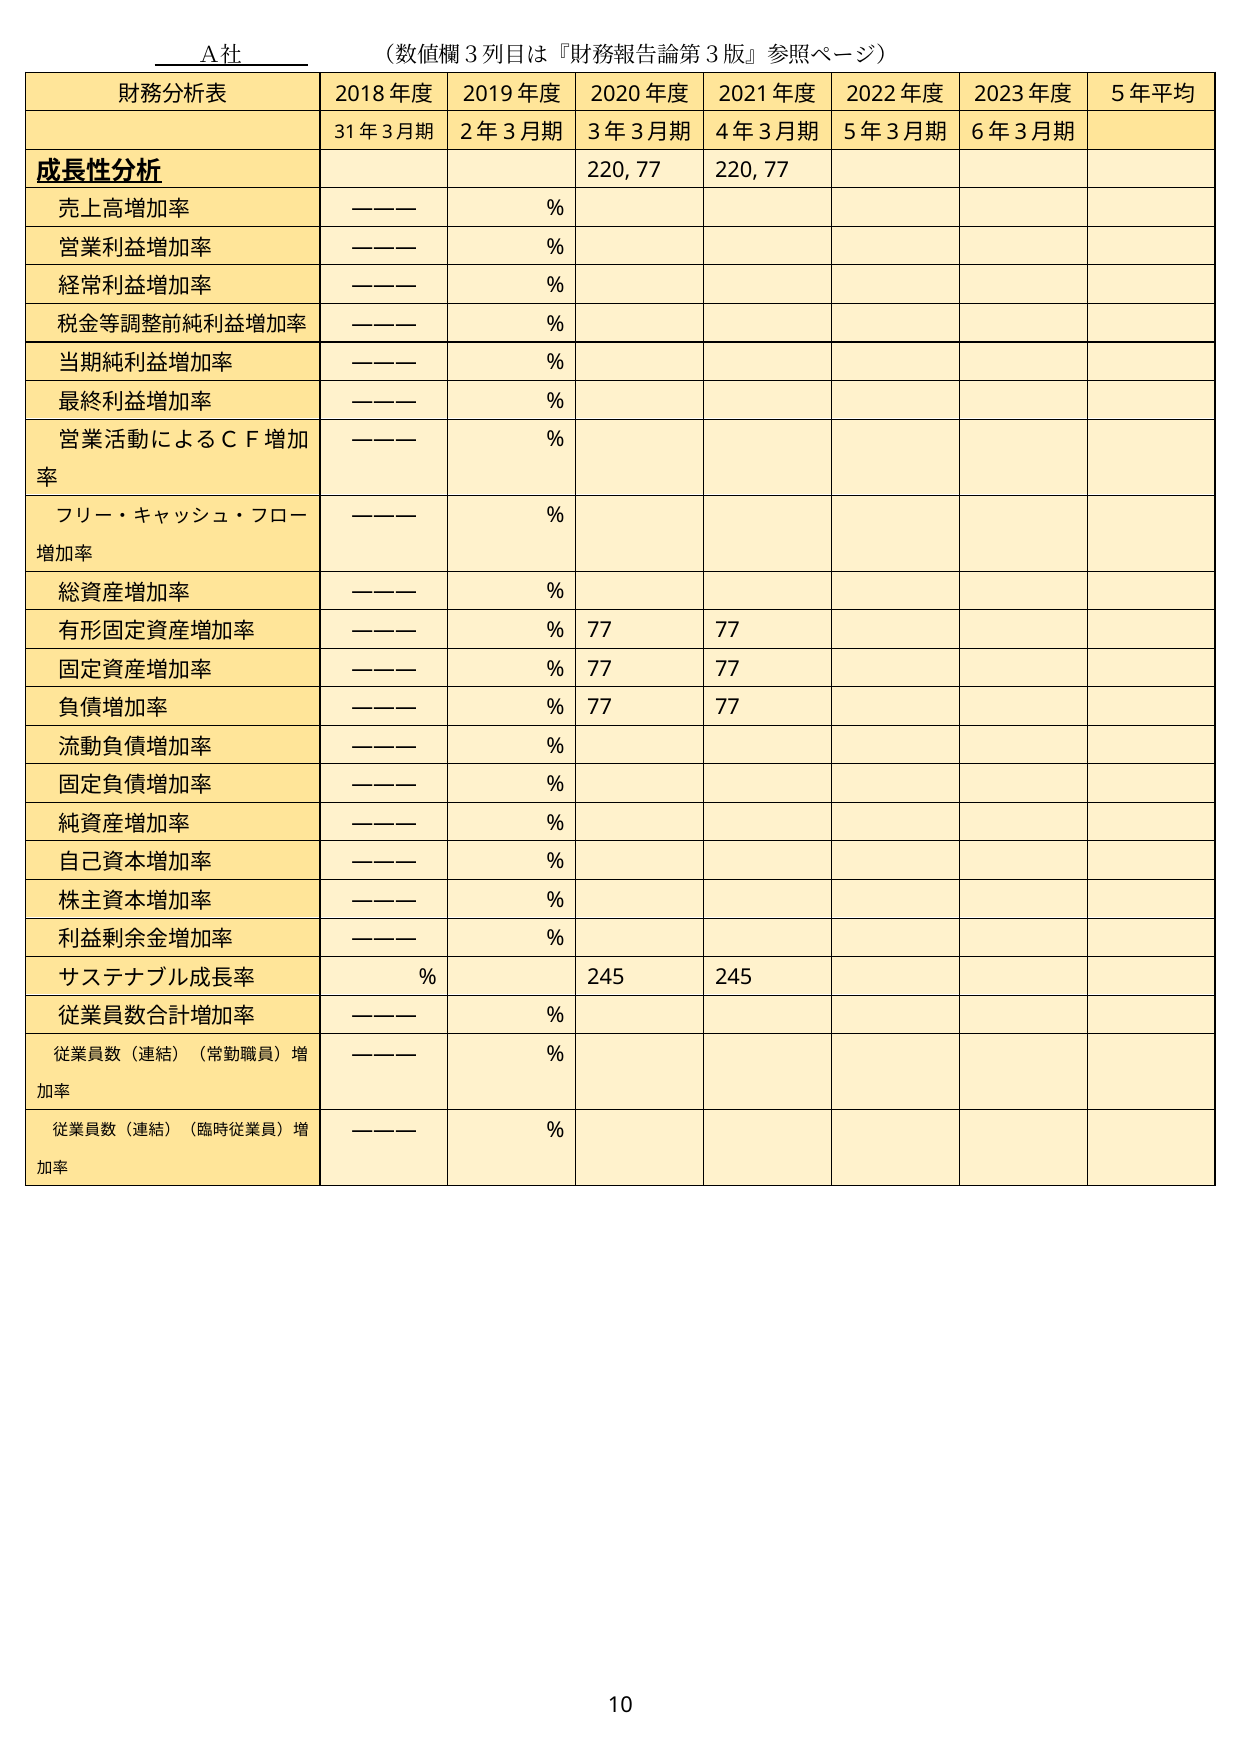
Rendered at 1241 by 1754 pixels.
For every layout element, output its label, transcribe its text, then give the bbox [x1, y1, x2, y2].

table_cell [576, 188, 703, 226]
table_cell ――― [321, 687, 447, 725]
table_cell [448, 150, 575, 187]
table_cell [1088, 265, 1214, 303]
table_cell [576, 420, 703, 494]
table_cell [960, 265, 1087, 303]
table_cell % [448, 381, 575, 418]
table_cell [1088, 304, 1214, 341]
table_header 2021年度 [704, 73, 831, 110]
table_cell [704, 764, 831, 802]
table_cell [832, 764, 959, 802]
table_cell [1088, 381, 1214, 418]
table_cell 株主資本増加率 [26, 880, 319, 917]
table_cell [832, 265, 959, 303]
table_cell % [448, 649, 575, 686]
table_cell [960, 687, 1087, 725]
table_cell [26, 111, 319, 149]
table_cell [960, 227, 1087, 264]
table_cell ――― [321, 803, 447, 840]
table_cell [960, 188, 1087, 226]
table_cell ――― [321, 188, 447, 226]
table_cell [1088, 188, 1214, 226]
table_cell [704, 919, 831, 956]
table_cell 従業員数（連結）（臨時従業員）増加率 [26, 1110, 319, 1185]
table_cell ――― [321, 919, 447, 956]
table_header 2019年度 [448, 73, 575, 110]
table_cell % [448, 265, 575, 303]
table_cell [704, 420, 831, 494]
table_cell ――― [321, 1034, 447, 1109]
table_cell 77 [704, 649, 831, 686]
table_cell [576, 265, 703, 303]
table_cell 77 [576, 687, 703, 725]
table_cell [832, 420, 959, 494]
table_cell [576, 381, 703, 418]
table_cell [704, 841, 831, 879]
table_cell [1088, 343, 1214, 380]
table_cell [832, 687, 959, 725]
table_cell [704, 572, 831, 609]
table_cell [576, 764, 703, 802]
table_cell [1088, 919, 1214, 956]
table_cell 245 [704, 957, 831, 994]
table_cell [576, 1110, 703, 1185]
table_cell 220, 77 [576, 150, 703, 187]
table_header 2023年度 [960, 73, 1087, 110]
table_cell [960, 420, 1087, 494]
table_cell [1088, 227, 1214, 264]
table_cell % [448, 572, 575, 609]
table_cell [1088, 1034, 1214, 1109]
table_cell 従業員数合計増加率 [26, 996, 319, 1033]
table_cell 税金等調整前純利益増加率 [26, 304, 319, 341]
table_cell % [448, 687, 575, 725]
table_cell ――― [321, 572, 447, 609]
table_cell [960, 304, 1087, 341]
table_cell % [448, 420, 575, 494]
table_cell % [448, 880, 575, 917]
text Ａ社 （数値欄３列目は『財務報告論第３版』参照ページ） [89, 34, 1152, 72]
table_cell [960, 919, 1087, 956]
table_cell 純資産増加率 [26, 803, 319, 840]
table_cell [960, 803, 1087, 840]
table_cell [576, 841, 703, 879]
table_cell [960, 1110, 1087, 1185]
table_cell 2年3月期 [448, 111, 575, 149]
table_cell 31年3月期 [321, 111, 447, 149]
table_cell [576, 304, 703, 341]
table_cell 77 [704, 687, 831, 725]
table_cell [1088, 1110, 1214, 1185]
table_cell [832, 957, 959, 994]
table_cell 最終利益増加率 [26, 381, 319, 418]
table_cell [960, 572, 1087, 609]
table_cell [832, 304, 959, 341]
table_cell [704, 343, 831, 380]
table_cell 固定負債増加率 [26, 764, 319, 802]
table_cell [832, 572, 959, 609]
table_cell [576, 880, 703, 917]
table_cell 有形固定資産増加率 [26, 610, 319, 648]
table_cell % [448, 919, 575, 956]
table_cell [448, 957, 575, 994]
table_cell ――― [321, 304, 447, 341]
table_cell [704, 803, 831, 840]
table_cell [704, 496, 831, 571]
table_cell 5年3月期 [832, 111, 959, 149]
table_cell [832, 496, 959, 571]
table_cell [832, 726, 959, 763]
table_cell [576, 919, 703, 956]
table_cell 売上高増加率 [26, 188, 319, 226]
table_cell [832, 1110, 959, 1185]
table_cell % [448, 803, 575, 840]
table_cell 利益剰余金増加率 [26, 919, 319, 956]
table_cell [832, 227, 959, 264]
table_header 財務分析表 [26, 73, 319, 110]
table_cell [704, 880, 831, 917]
table_cell [704, 227, 831, 264]
table_header 2020年度 [576, 73, 703, 110]
table_cell [1088, 150, 1214, 187]
table_cell 営業活動によるＣＦ増加率 [26, 420, 319, 494]
table_cell [1088, 841, 1214, 879]
table_cell % [448, 841, 575, 879]
table_cell [960, 957, 1087, 994]
table_cell 245 [576, 957, 703, 994]
table_cell ――― [321, 841, 447, 879]
table_cell [832, 880, 959, 917]
table_cell % [448, 304, 575, 341]
table_cell ――― [321, 343, 447, 380]
table_cell [1088, 420, 1214, 494]
table_cell [1088, 610, 1214, 648]
table_cell [960, 381, 1087, 418]
table_cell [576, 1034, 703, 1109]
table_cell ――― [321, 726, 447, 763]
table_cell [832, 610, 959, 648]
table_cell 77 [576, 649, 703, 686]
table_cell [1088, 957, 1214, 994]
table_cell [704, 1110, 831, 1185]
table_cell 成長性分析 [26, 150, 319, 187]
table_cell [321, 150, 447, 187]
table_cell [576, 996, 703, 1033]
table_cell [960, 649, 1087, 686]
table_cell % [448, 1034, 575, 1109]
table_cell % [448, 764, 575, 802]
table_cell [960, 841, 1087, 879]
table_cell % [448, 996, 575, 1033]
table_cell ――― [321, 420, 447, 494]
table_cell 自己資本増加率 [26, 841, 319, 879]
table_cell [576, 343, 703, 380]
table_cell [832, 343, 959, 380]
table_cell [704, 304, 831, 341]
table_cell % [448, 343, 575, 380]
table_cell % [321, 957, 447, 994]
table_cell [832, 188, 959, 226]
table_cell ――― [321, 649, 447, 686]
table_cell [1088, 687, 1214, 725]
table_cell [960, 343, 1087, 380]
table_cell [960, 880, 1087, 917]
table_cell ――― [321, 996, 447, 1033]
table_cell % [448, 726, 575, 763]
table_cell [832, 996, 959, 1033]
table_cell [704, 1034, 831, 1109]
table_cell [832, 649, 959, 686]
table_cell フリー・キャッシュ・フロー増加率 [26, 496, 319, 571]
table_cell 従業員数（連結）（常勤職員）増加率 [26, 1034, 319, 1109]
table_cell 経常利益増加率 [26, 265, 319, 303]
table_cell [576, 227, 703, 264]
table_cell [960, 610, 1087, 648]
table_cell % [448, 188, 575, 226]
table_cell [1088, 726, 1214, 763]
table_cell 流動負債増加率 [26, 726, 319, 763]
table_cell 77 [704, 610, 831, 648]
table_cell [704, 188, 831, 226]
table_cell [1088, 764, 1214, 802]
table_cell [1088, 880, 1214, 917]
table_cell 当期純利益増加率 [26, 343, 319, 380]
table_cell ――― [321, 880, 447, 917]
table_cell [960, 496, 1087, 571]
table_cell 6年3月期 [960, 111, 1087, 149]
table_cell [704, 726, 831, 763]
table_cell 4年3月期 [704, 111, 831, 149]
table_cell [1088, 649, 1214, 686]
table_cell [576, 803, 703, 840]
table_cell ――― [321, 227, 447, 264]
table_cell [960, 1034, 1087, 1109]
table_cell [576, 496, 703, 571]
table_cell [576, 726, 703, 763]
table_cell [704, 996, 831, 1033]
table_cell ――― [321, 496, 447, 571]
table_cell [1088, 803, 1214, 840]
table_cell [1088, 572, 1214, 609]
table_header 2018年度 [321, 73, 447, 110]
table_cell ――― [321, 1110, 447, 1185]
table_cell [704, 265, 831, 303]
table_cell 3年3月期 [576, 111, 703, 149]
table_cell [832, 381, 959, 418]
table_cell [832, 150, 959, 187]
table_cell [1088, 111, 1214, 149]
table_cell 固定資産増加率 [26, 649, 319, 686]
table_cell 220, 77 [704, 150, 831, 187]
table_cell 総資産増加率 [26, 572, 319, 609]
table_cell 営業利益増加率 [26, 227, 319, 264]
table_cell ――― [321, 265, 447, 303]
table_cell % [448, 610, 575, 648]
table_cell [832, 803, 959, 840]
table_header ５年平均 [1088, 73, 1214, 110]
table_cell [1088, 496, 1214, 571]
table_cell 77 [576, 610, 703, 648]
table_cell [832, 841, 959, 879]
table_cell ――― [321, 764, 447, 802]
table_cell % [448, 227, 575, 264]
table_header 2022年度 [832, 73, 959, 110]
table_cell [832, 1034, 959, 1109]
table_cell [960, 726, 1087, 763]
table_cell [576, 572, 703, 609]
table_cell ――― [321, 610, 447, 648]
table_cell [960, 150, 1087, 187]
table_cell % [448, 496, 575, 571]
table_cell [1088, 996, 1214, 1033]
table_cell [960, 764, 1087, 802]
table_cell 負債増加率 [26, 687, 319, 725]
table_cell [832, 919, 959, 956]
table_cell サステナブル成長率 [26, 957, 319, 994]
table_cell % [448, 1110, 575, 1185]
table_cell ――― [321, 381, 447, 418]
table_cell [704, 381, 831, 418]
table_cell [960, 996, 1087, 1033]
